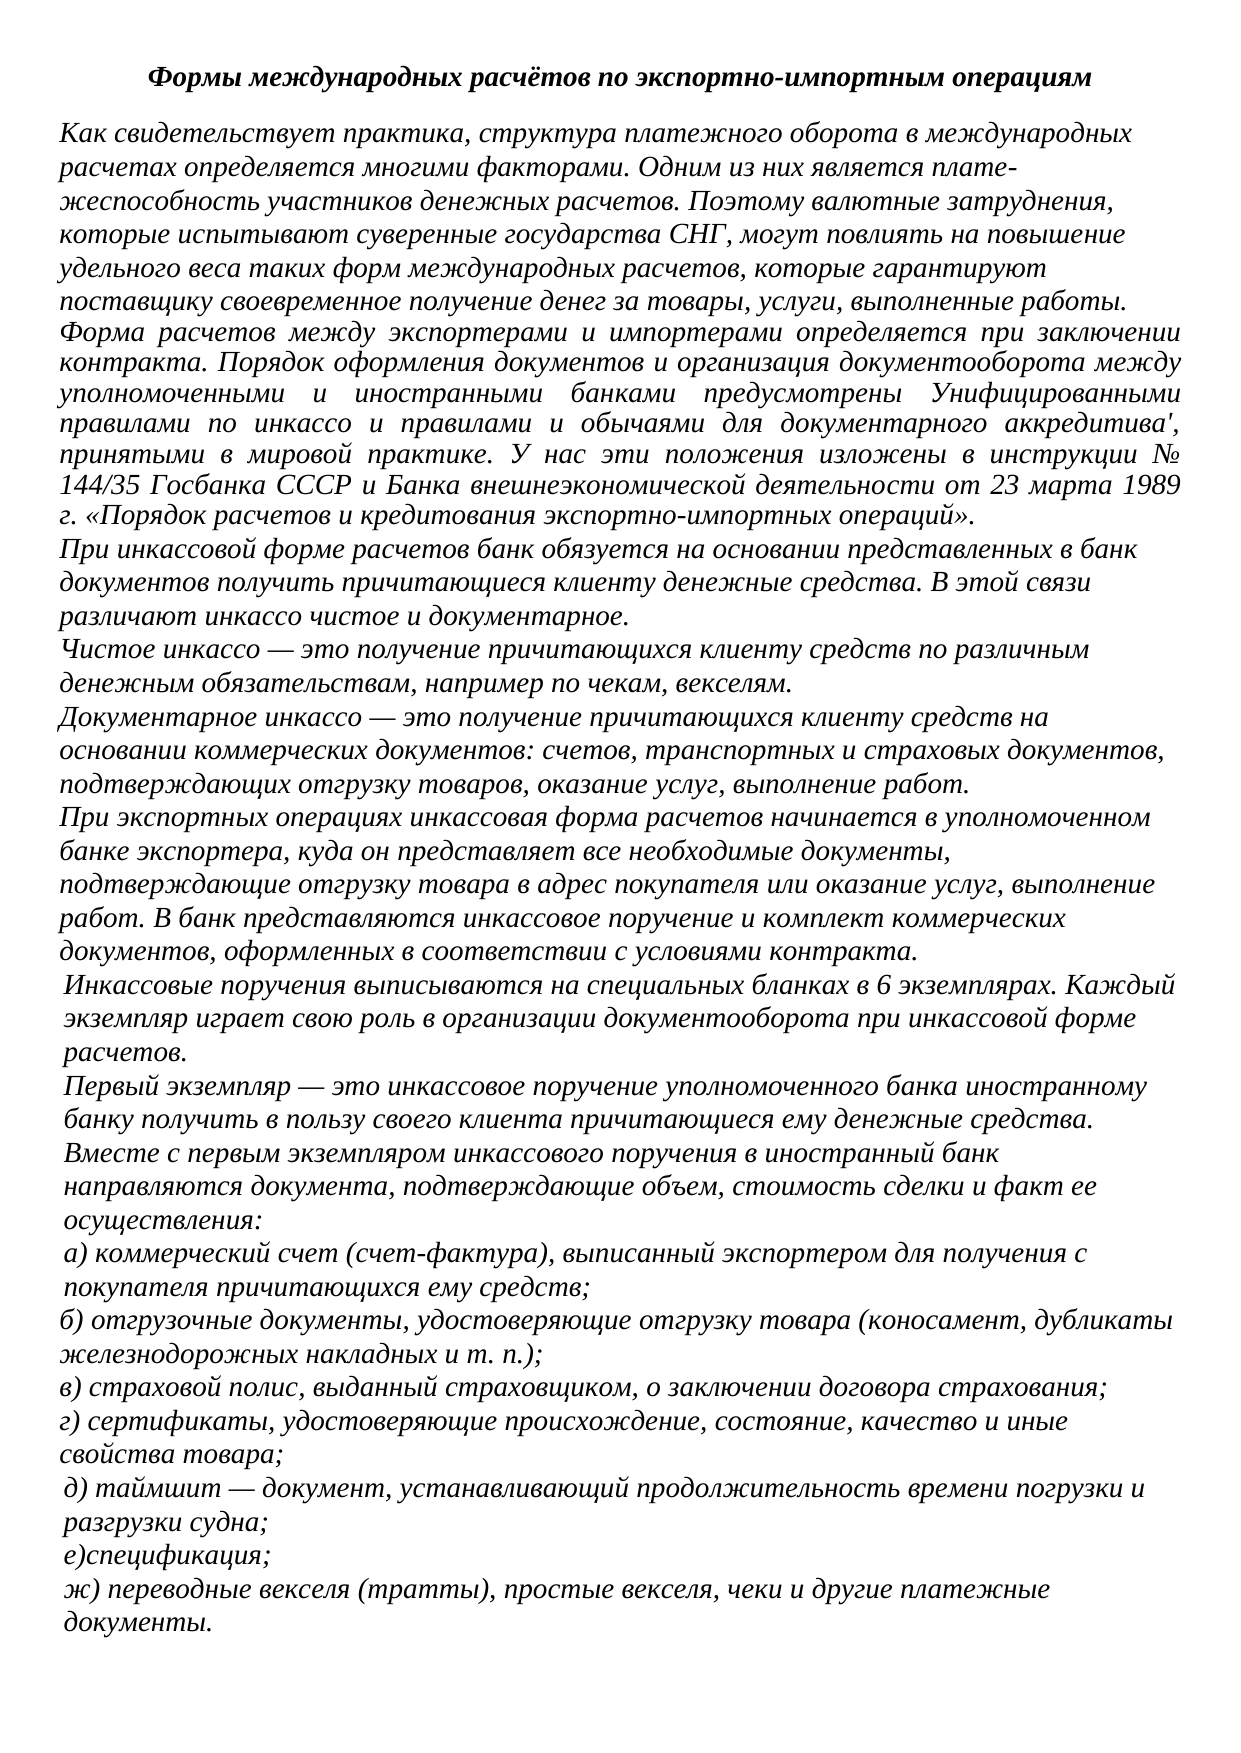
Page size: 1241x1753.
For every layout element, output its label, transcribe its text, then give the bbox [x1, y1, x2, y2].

text При инкассовой форме расчетов банк обязуется на основании представленных в банк документов получить причитающиеся клиенту денежные средства. В этой связи различают инкассо чистое и документарное. [59, 531, 1181, 632]
text г) сертификаты, удостоверяющие происхождение, состояние, качество и иные свойства товара; [59, 1403, 1181, 1470]
subtitle Формы международных расчётов по экспортно-импортным операциям [59, 59, 1181, 93]
text При экспортных операциях инкассовая форма расчетов начинается в уполномоченном банке экспортера, куда он представляет все необходимые документы, подтверждающие отгрузку товара в адрес покупателя или оказание услуг, выполнение работ. В банк представляются инкассовое поручение и комплект коммерческих документов, оформленных в соответствии с условиями контракта. [59, 799, 1181, 967]
text Инкассовые поручения выписываются на специальных бланках в 6 экземплярах. Каждый экземпляр играет свою роль в организации документооборота при инкассовой форме расчетов. [63, 967, 1181, 1068]
text б) отгрузочные документы, удостоверяющие отгрузку товара (коносамент, дубликаты железнодорожных накладных и т. п.); [59, 1302, 1181, 1369]
text Документарное инкассо — это получение причитающихся клиенту средств на основании коммерческих документов: счетов, транспортных и страховых документов, подтверждающих отгрузку товаров, оказание услуг, выполнение работ. [59, 699, 1181, 799]
text Форма расчетов между экспортерами и импортерами определяется при заключении контракта. Порядок оформления документов и организация документооборота между уполномоченными и иностранными банками предусмотрены Унифицированными правилами по инкассо и правилами и обычаями для документарного аккредитива', принятыми в мировой практике. У нас эти положения изложены в инструкции № 144/35 Госбанка СССР и Банка внешнеэкономической деятельности от 23 марта 1989 г. «Порядок расчетов и кредитования экспортно-импортных операций». [59, 317, 1181, 531]
text д) таймшит — документ, устанавливающий продолжительность времени погрузки и разгрузки судна; [63, 1470, 1181, 1537]
text ж) переводные векселя (тратты), простые векселя, чеки и другие платежные документы. [63, 1571, 1181, 1638]
text Первый экземпляр — это инкассовое поручение уполномоченного банка иностранному банку получить в пользу своего клиента причитающиеся ему денежные средства. Вместе с первым экземпляром инкассового поручения в иностранный банк направляются документа, подтверждающие объем, стоимость сделки и факт ее осуществления: [63, 1068, 1181, 1235]
text в) страховой полис, выданный страховщиком, о заключении договора страхования; [59, 1369, 1181, 1403]
text Чистое инкассо — это получение причитающихся клиенту средств по различным денежным обязательствам, например по чекам, векселям. [59, 632, 1181, 699]
text е)спецификация; [63, 1537, 1181, 1571]
text а) коммерческий счет (счет-фактура), выписанный экспортером для получения с покупателя причитающихся ему средств; [63, 1235, 1181, 1302]
text Как свидетельствует практика, структура платежного оборота в международных расчетах определяется многими факторами. Одним из них является платежеспособность участников денежных расчетов. Поэтому валютные затруднения, которые испытывают суверенные государства СНГ, могут повлиять на повышение удельного веса таких форм международных расчетов, которые гарантируют поставщику своевременное получение денег за товары, услуги, выполненные работы. [59, 116, 1181, 317]
